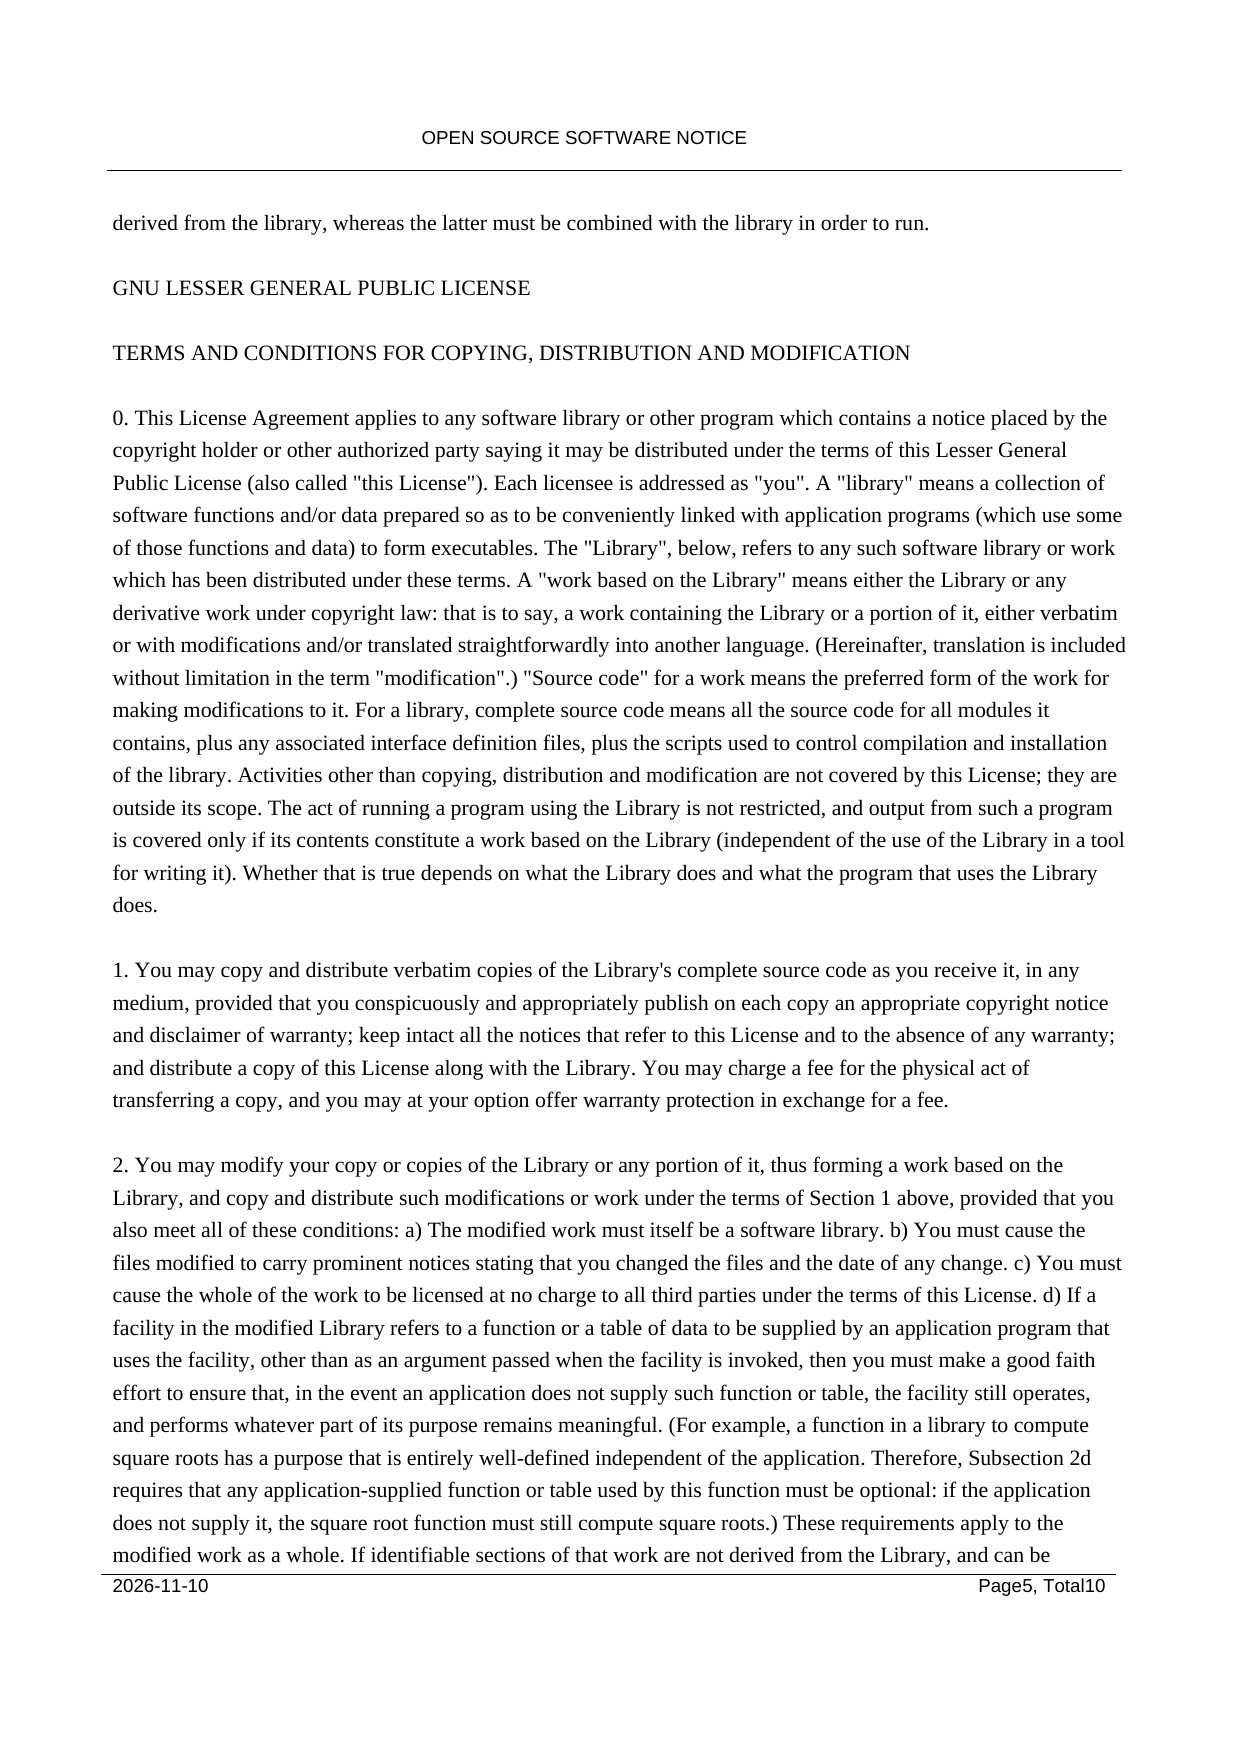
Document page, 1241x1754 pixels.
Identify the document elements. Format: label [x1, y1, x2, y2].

text [112, 206, 1128, 1571]
